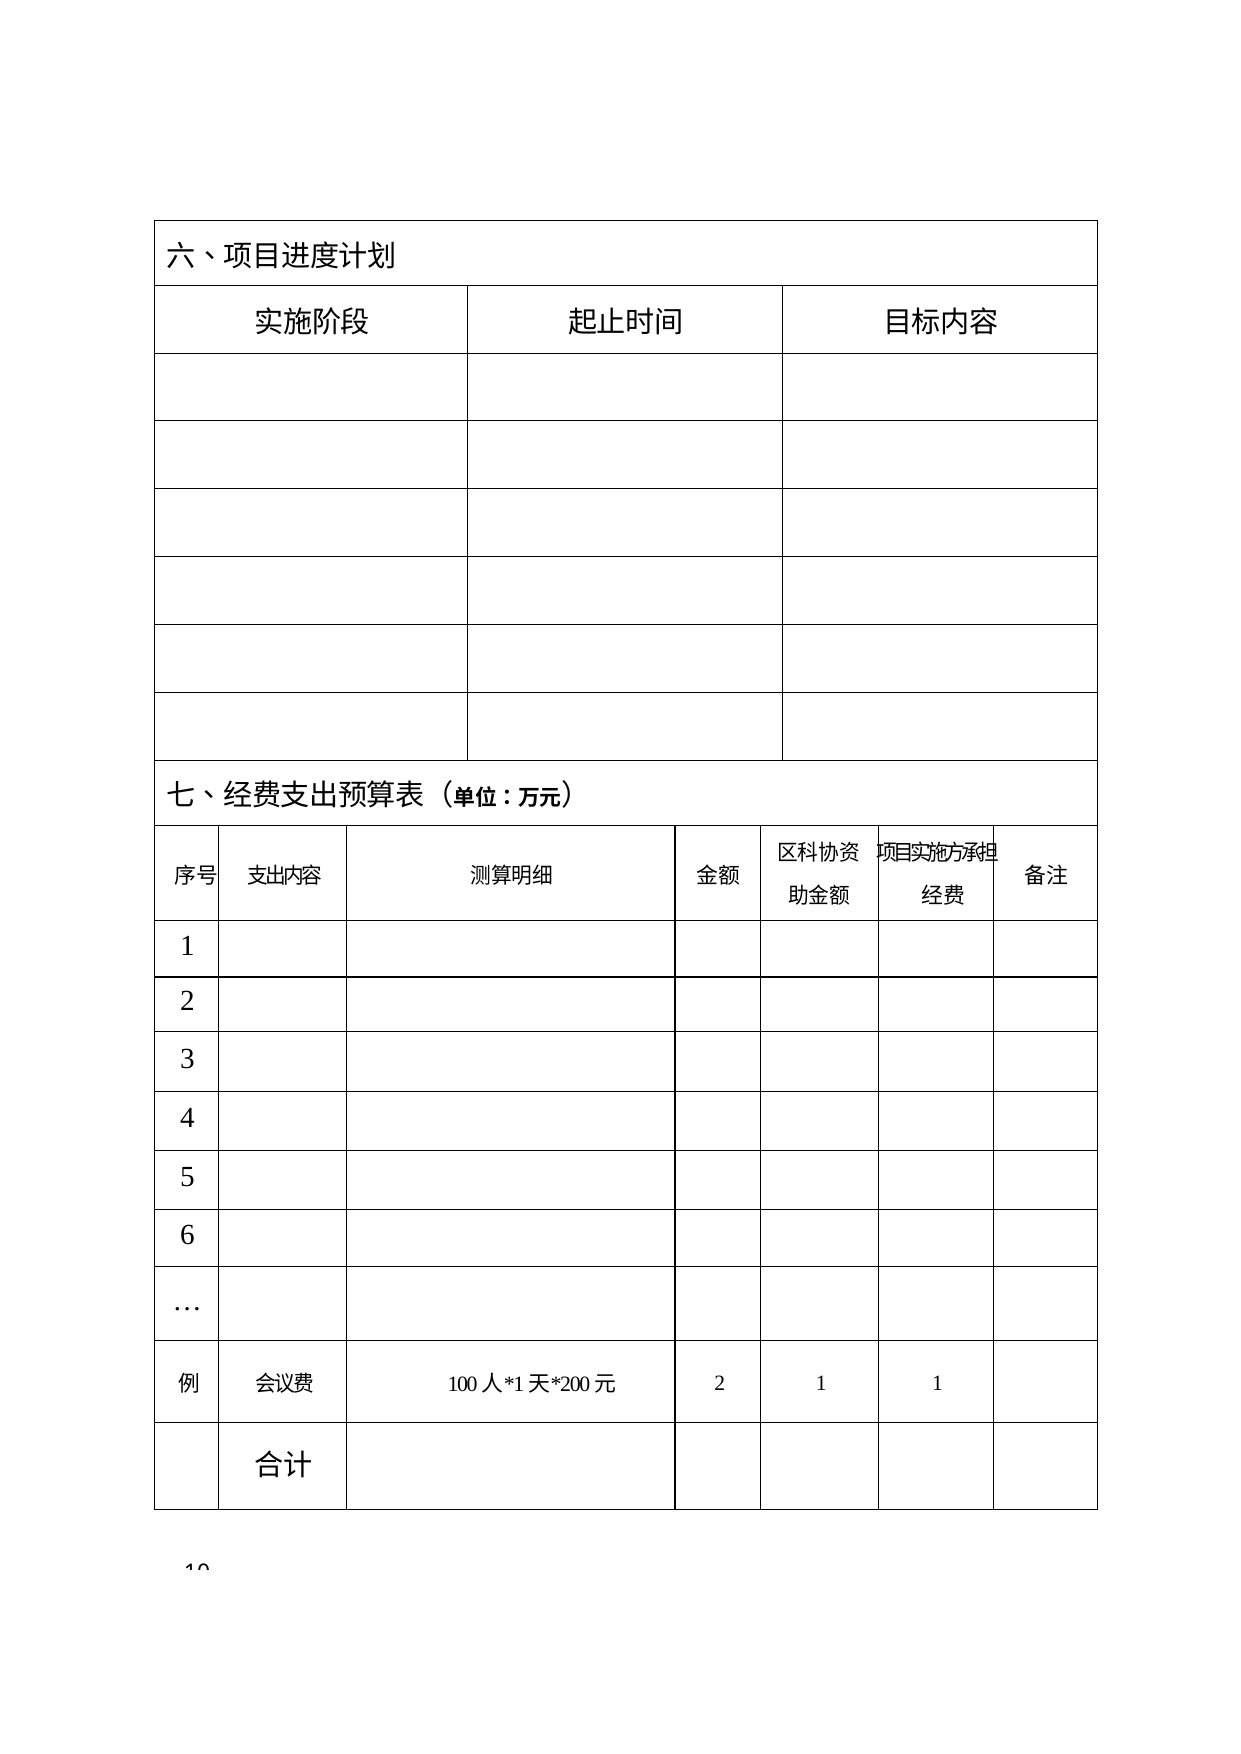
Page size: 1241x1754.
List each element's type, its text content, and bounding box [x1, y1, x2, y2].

table_cell [155, 489, 467, 556]
table_cell [347, 921, 674, 976]
table_cell [761, 1210, 878, 1266]
table_cell [761, 1032, 878, 1091]
table_cell 会议费 [219, 1341, 346, 1422]
table_cell [155, 557, 467, 624]
table_cell [783, 421, 1097, 488]
table_cell 七、经费支出预算表（单位：万元） [155, 761, 1097, 824]
table_cell [676, 1423, 760, 1509]
table_cell 3 [155, 1032, 218, 1091]
table_cell [879, 921, 993, 976]
table_cell 测算明细 [347, 826, 674, 920]
table_cell [676, 1267, 760, 1340]
table_cell [347, 978, 674, 1031]
table_cell [468, 489, 782, 556]
table_cell [676, 1210, 760, 1266]
table_cell [879, 1423, 993, 1509]
table_cell [219, 1151, 346, 1209]
table_cell 100人*1天*200元 [347, 1341, 674, 1422]
table_cell [783, 557, 1097, 624]
table_cell 起止时间 [468, 286, 782, 352]
table_cell [994, 978, 1097, 1031]
table_cell [879, 1151, 993, 1209]
table_cell [783, 489, 1097, 556]
table_cell [879, 1092, 993, 1150]
table_cell [994, 1423, 1097, 1509]
table_cell 1 [155, 921, 218, 976]
table_cell [676, 921, 760, 976]
table_cell [994, 1032, 1097, 1091]
table_cell [761, 978, 878, 1031]
table_cell 支出内容 [219, 826, 346, 920]
table_cell [219, 921, 346, 976]
table_cell [761, 1267, 878, 1340]
table_cell [994, 1151, 1097, 1209]
table_cell 区科协资 助金额 [761, 826, 878, 920]
table_cell [155, 354, 467, 420]
table_cell [676, 1092, 760, 1150]
table_cell [468, 354, 782, 420]
table_cell [676, 978, 760, 1031]
table_cell 目标内容 [783, 286, 1097, 352]
table_cell [783, 693, 1097, 760]
table_cell [468, 693, 782, 760]
table_cell [994, 921, 1097, 976]
table_cell 备注 [994, 826, 1097, 920]
table_cell [219, 1210, 346, 1266]
table_cell 1 [761, 1341, 878, 1422]
table_cell 实施阶段 [155, 286, 467, 352]
table_cell 6 [155, 1210, 218, 1266]
table_cell [347, 1210, 674, 1266]
table_cell [468, 625, 782, 692]
table_cell [219, 978, 346, 1031]
table_cell [219, 1032, 346, 1091]
table_cell [761, 1151, 878, 1209]
table_cell [879, 1032, 993, 1091]
table_cell 2 [676, 1341, 760, 1422]
table_cell 5 [155, 1151, 218, 1209]
table_cell [347, 1423, 674, 1509]
table_cell [347, 1267, 674, 1340]
table_cell [219, 1267, 346, 1340]
table_cell [879, 978, 993, 1031]
table_cell [676, 1151, 760, 1209]
table_cell [761, 1092, 878, 1150]
table_cell [761, 921, 878, 976]
table_cell [994, 1210, 1097, 1266]
table_cell 1 [879, 1341, 993, 1422]
table_cell 序号 [155, 826, 218, 920]
table_cell [994, 1341, 1097, 1422]
table_cell [468, 557, 782, 624]
table_cell [155, 625, 467, 692]
table_cell [994, 1092, 1097, 1150]
table_cell 2 [155, 978, 218, 1031]
table_cell [761, 1423, 878, 1509]
table_cell [783, 625, 1097, 692]
table_cell 金额 [676, 826, 760, 920]
table_cell [783, 354, 1097, 420]
table_cell [155, 421, 467, 488]
table_cell 合计 [219, 1423, 346, 1509]
table_cell 4 [155, 1092, 218, 1150]
table_cell [468, 421, 782, 488]
table_cell [879, 1210, 993, 1266]
table_cell 项目实施方承担 经费 [879, 826, 993, 920]
table_cell [347, 1151, 674, 1209]
table_cell [994, 1267, 1097, 1340]
table_header 六、项目进度计划 [155, 221, 1097, 284]
table_cell [347, 1092, 674, 1150]
table_cell [879, 1267, 993, 1340]
table_cell [347, 1032, 674, 1091]
table_cell [676, 1032, 760, 1091]
table_cell 例 [155, 1341, 218, 1422]
table_cell [219, 1092, 346, 1150]
table_cell [155, 1423, 218, 1509]
table_cell [155, 693, 467, 760]
table_cell … [155, 1267, 218, 1340]
